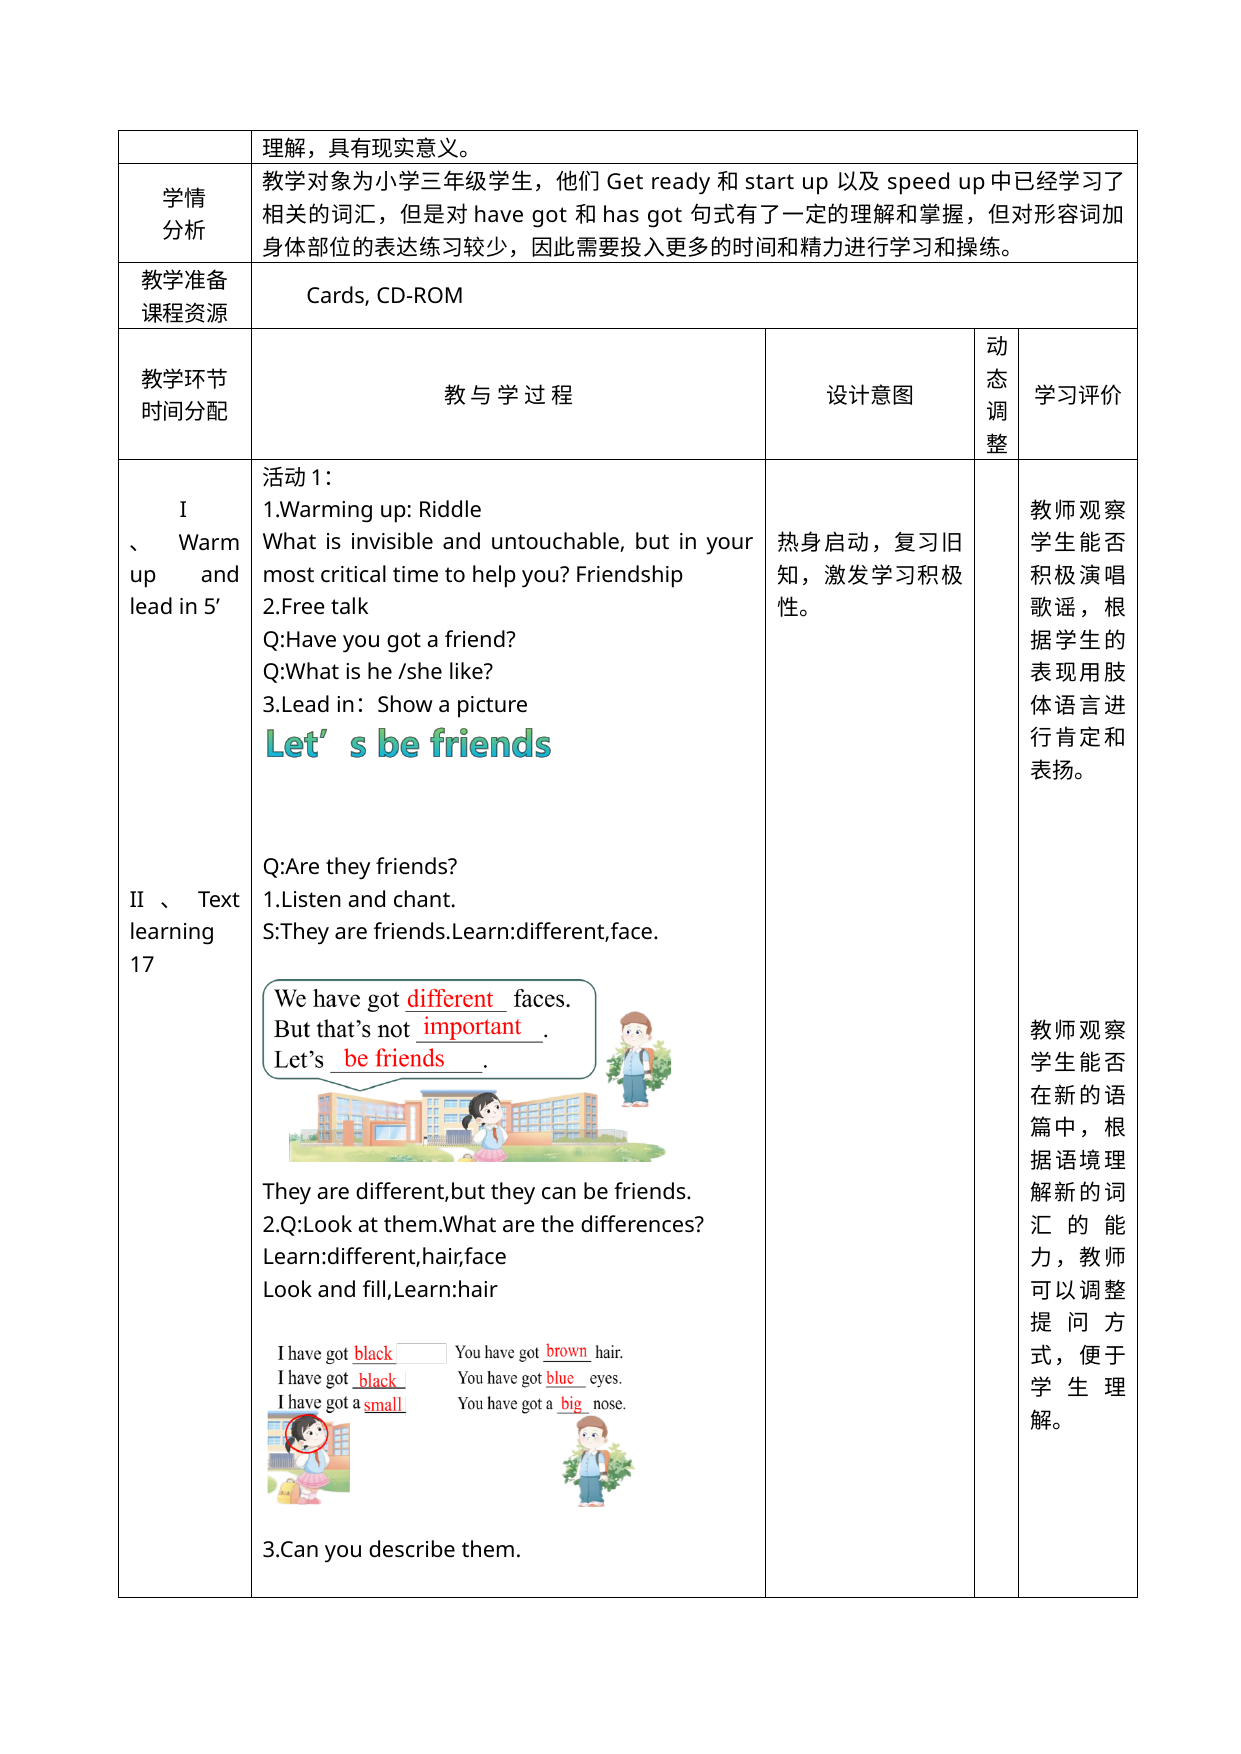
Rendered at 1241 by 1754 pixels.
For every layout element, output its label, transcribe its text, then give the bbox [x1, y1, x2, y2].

picture [262, 719, 571, 766]
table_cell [252, 131, 1137, 163]
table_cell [252, 460, 765, 1597]
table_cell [766, 460, 974, 1597]
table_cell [119, 460, 251, 1597]
table_cell 学情 分析 [119, 164, 251, 262]
table_cell 教学准备 课程资源 [119, 263, 251, 328]
table_cell 教 与 学 过 程 [252, 329, 765, 459]
table_cell [975, 460, 1018, 1597]
picture [262, 979, 672, 1162]
table_cell 动态调整 [975, 329, 1018, 459]
table_cell 设计意图 [766, 329, 974, 459]
table_cell 教学环节 时间分配 [119, 329, 251, 459]
picture [267, 1337, 749, 1526]
table_cell Cards, CD-ROM [252, 263, 1137, 328]
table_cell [1019, 460, 1137, 1597]
table_cell 学习评价 [1019, 329, 1137, 459]
table_cell 教学对象为小学三年级学生，他们Get ready 和start up 以及 speed up中已经学习了相关的词汇，但是对have got 和has got 句式有了一定的理解和掌握，但对形容词加身体部位的表达练习较少，因此需要投入更多的时间和精力进行学习和操练。 [252, 164, 1137, 262]
